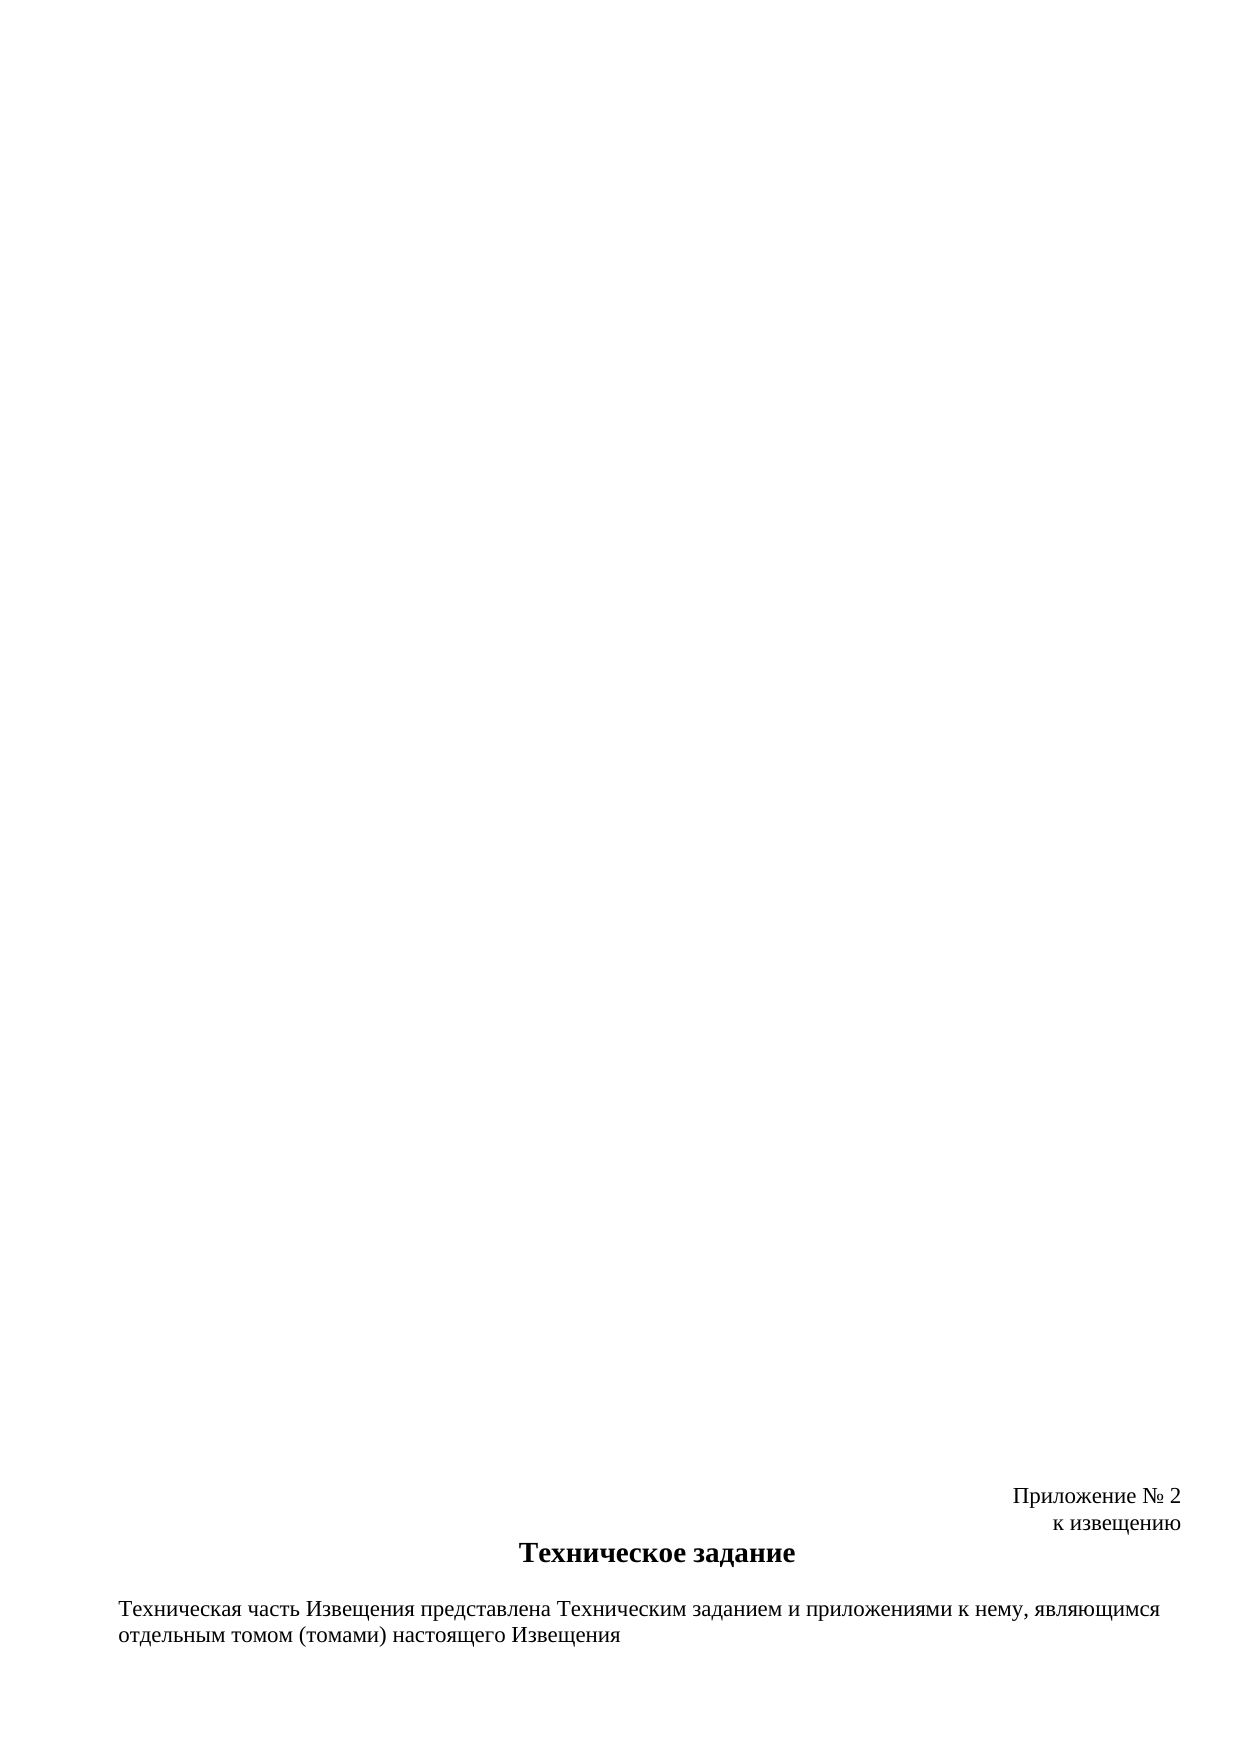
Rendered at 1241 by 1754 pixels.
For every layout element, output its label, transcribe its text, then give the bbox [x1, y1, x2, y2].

text Техническая часть Извещения представлена Техническим заданием и приложениями к нему, являющимся отдельным томом (томами) настоящего Извещения [118, 1595, 1196, 1647]
text к извещению [133, 1508, 1181, 1535]
text Приложение № 2 [133, 1482, 1181, 1508]
text Техническое задание [133, 1535, 1181, 1568]
